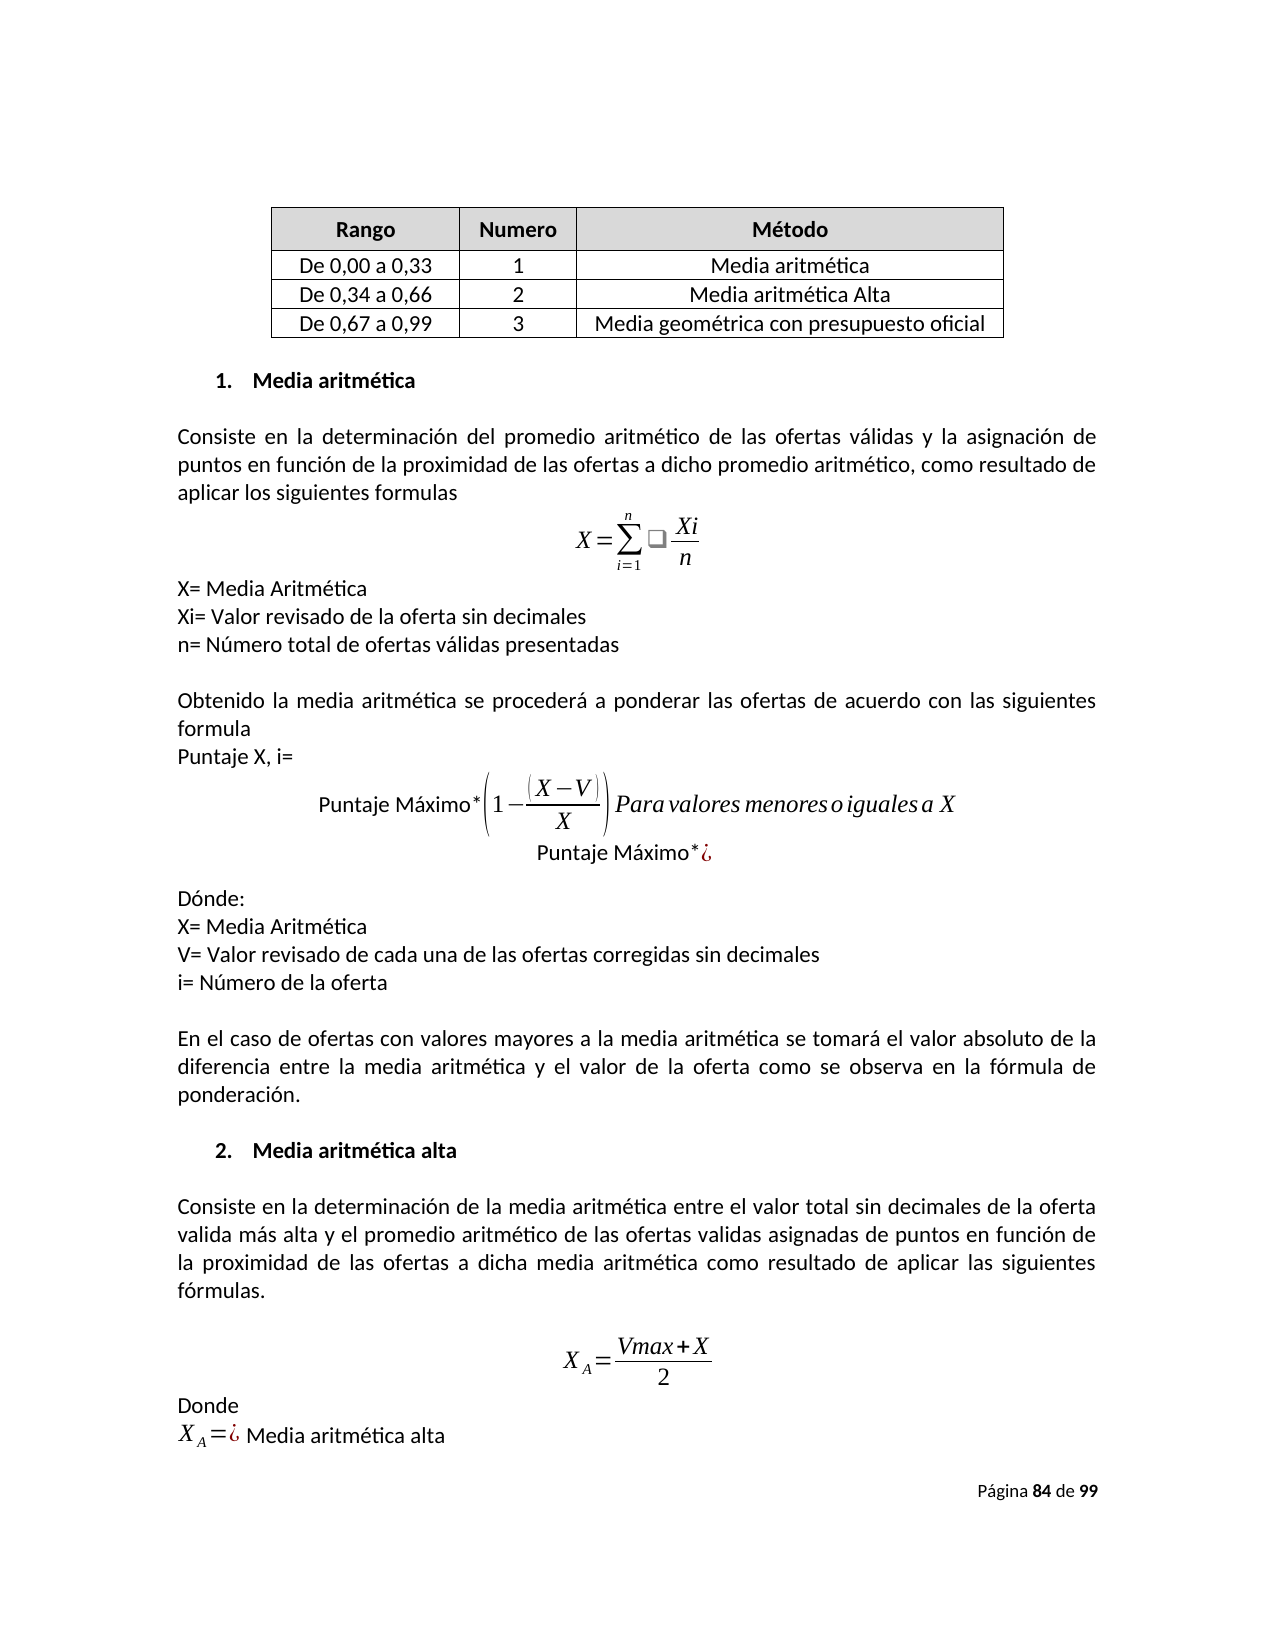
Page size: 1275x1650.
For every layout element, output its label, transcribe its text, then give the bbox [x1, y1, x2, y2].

table_header Numero [460, 208, 576, 250]
text X= Media Aritmética [177, 912, 1098, 940]
text Consiste en la determinación de la media aritmética entre el valor total sin decimales de la oferta valida más alta y el promedio aritmético de las ofertas validas asignadas de puntos en función de la proximidad de las ofertas a dicha media aritmética como resultado de aplicar las siguientes fórmulas. [177, 1192, 1098, 1304]
table_cell De 0,67 a 0,99 [272, 309, 459, 337]
table_cell Media aritmética Alta [577, 280, 1003, 308]
table_header Método [577, 208, 1003, 250]
text Puntaje X, i= [177, 742, 1098, 770]
table_cell De 0,34 a 0,66 [272, 280, 459, 308]
text Xi= Valor revisado de la oferta sin decimales [177, 602, 1098, 630]
table_header Puntaje Máximo* [221, 770, 1054, 838]
text X= Media Aritmética [177, 574, 1098, 602]
table_cell Media geométrica con presupuesto oficial [577, 309, 1003, 337]
table_cell 1 [460, 251, 576, 279]
table_header Rango [272, 208, 459, 250]
list Media aritmética alta [215, 1136, 1098, 1164]
text En el caso de ofertas con valores mayores a la media aritmética se tomará el valor absoluto de la diferencia entre la media aritmética y el valor de la oferta como se observa en la fórmula de ponderación. [177, 1024, 1098, 1108]
table_cell Media aritmética [577, 251, 1003, 279]
text Donde [177, 1391, 1098, 1419]
text i= Número de la oferta [177, 968, 1098, 996]
table_cell 2 [460, 280, 576, 308]
table_cell 3 [460, 309, 576, 337]
text Dónde: [177, 884, 1098, 912]
table_cell Puntaje Máximo* [221, 838, 1054, 884]
text Obtenido la media aritmética se procederá a ponderar las ofertas de acuerdo con las siguientes formula [177, 686, 1098, 742]
text n= Número total de ofertas válidas presentadas [177, 630, 1098, 658]
text Media aritmética alta [177, 1419, 1098, 1451]
table_cell De 0,00 a 0,33 [272, 251, 459, 279]
list Media aritmética [215, 366, 1098, 394]
text V= Valor revisado de cada una de las ofertas corregidas sin decimales [177, 940, 1098, 968]
text Consiste en la determinación del promedio aritmético de las ofertas válidas y la asignación de puntos en función de la proximidad de las ofertas a dicho promedio aritmético, como resultado de aplicar los siguientes formulas [177, 422, 1098, 506]
